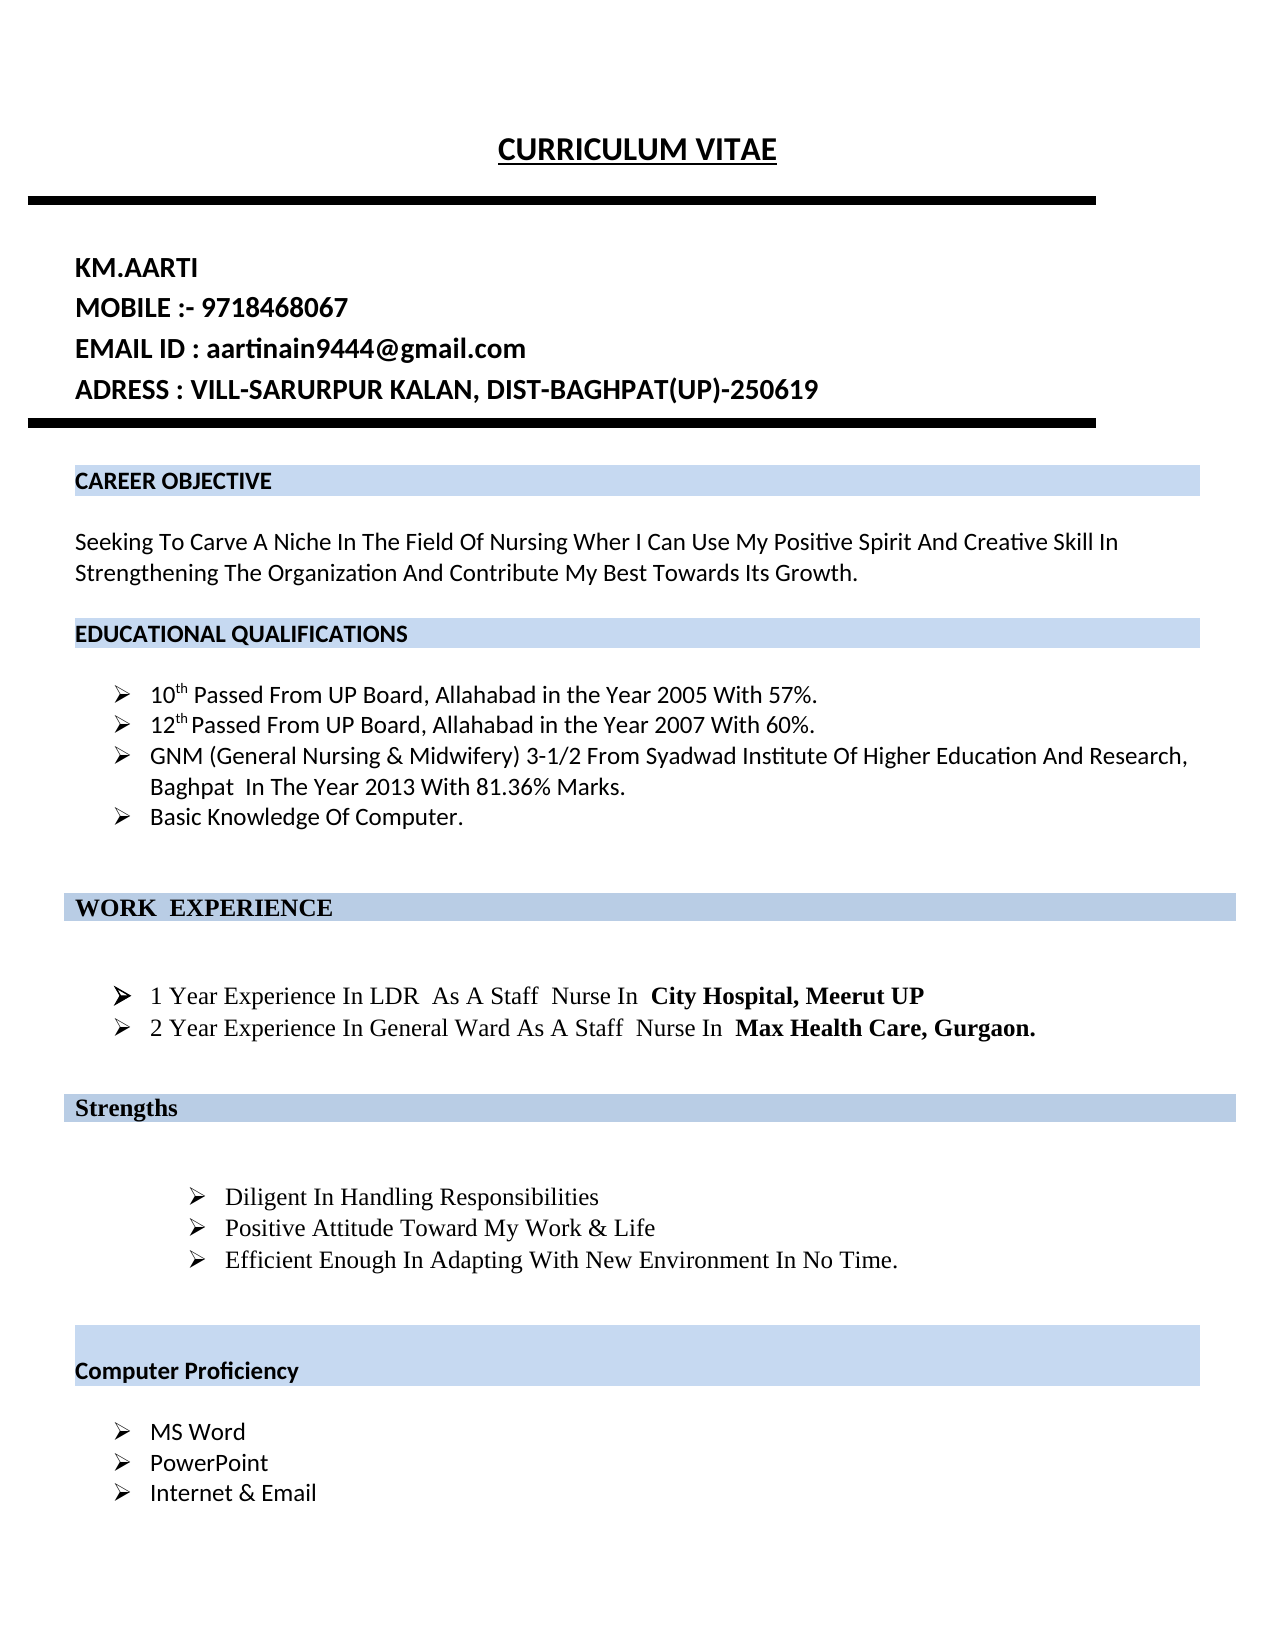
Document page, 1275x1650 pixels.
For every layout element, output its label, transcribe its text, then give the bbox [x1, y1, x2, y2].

list Efficient Enough In Adapting With New Environment In No Time. [187, 1242, 1200, 1273]
list 10th Passed From UP Board, Allahabad in the Year 2005 With 57%. [112, 679, 1200, 709]
list Positive Attitude Toward My Work & Life [187, 1211, 1200, 1242]
text CAREER OBJECTIVE [75, 465, 1200, 496]
table_header WORK EXPERIENCE [64, 893, 1236, 921]
text KM.AARTI [75, 249, 1200, 284]
text ADRESS : VILL-SARURPUR KALAN, DIST-BAGHPAT(UP)-250619 [75, 371, 1200, 407]
text EMAIL ID : aartinain9444@gmail.com [75, 331, 1200, 366]
table_header Strengths [64, 1094, 1236, 1122]
text EDUCATIONAL QUALIFICATIONS [75, 618, 1200, 648]
text MOBILE :- 9718468067 [75, 289, 1200, 325]
list MS Word [112, 1416, 1200, 1447]
list GNM (General Nursing & Midwifery) 3-1/2 From Syadwad Institute Of Higher Education And Research, Baghpat In The Year 2013 With 81.36% Marks. [112, 740, 1200, 801]
list PowerPoint [112, 1447, 1200, 1477]
list Diligent In Handling Responsibilities [187, 1180, 1200, 1211]
list Basic Knowledge Of Computer. [112, 801, 1200, 832]
text Computer Proficiency [75, 1355, 1200, 1386]
list 2 Year Experience In General Ward As A Staff Nurse In Max Health Care, Gurgaon. [112, 1010, 1200, 1041]
text Seeking To Carve A Niche In The Field Of Nursing Wher I Can Use My Positive Spirit And Creative Skill In Strengthening The Organization And Contribute My Best Towards Its Growth. [75, 526, 1200, 587]
list 12th Passed From UP Board, Allahabad in the Year 2007 With 60%. [112, 709, 1200, 740]
text CURRICULUM VITAE [75, 128, 1200, 169]
list Internet & Email [112, 1477, 1200, 1508]
list 1 Year Experience In LDR As A Staff Nurse In City Hospital, Meerut UP [112, 979, 1200, 1010]
